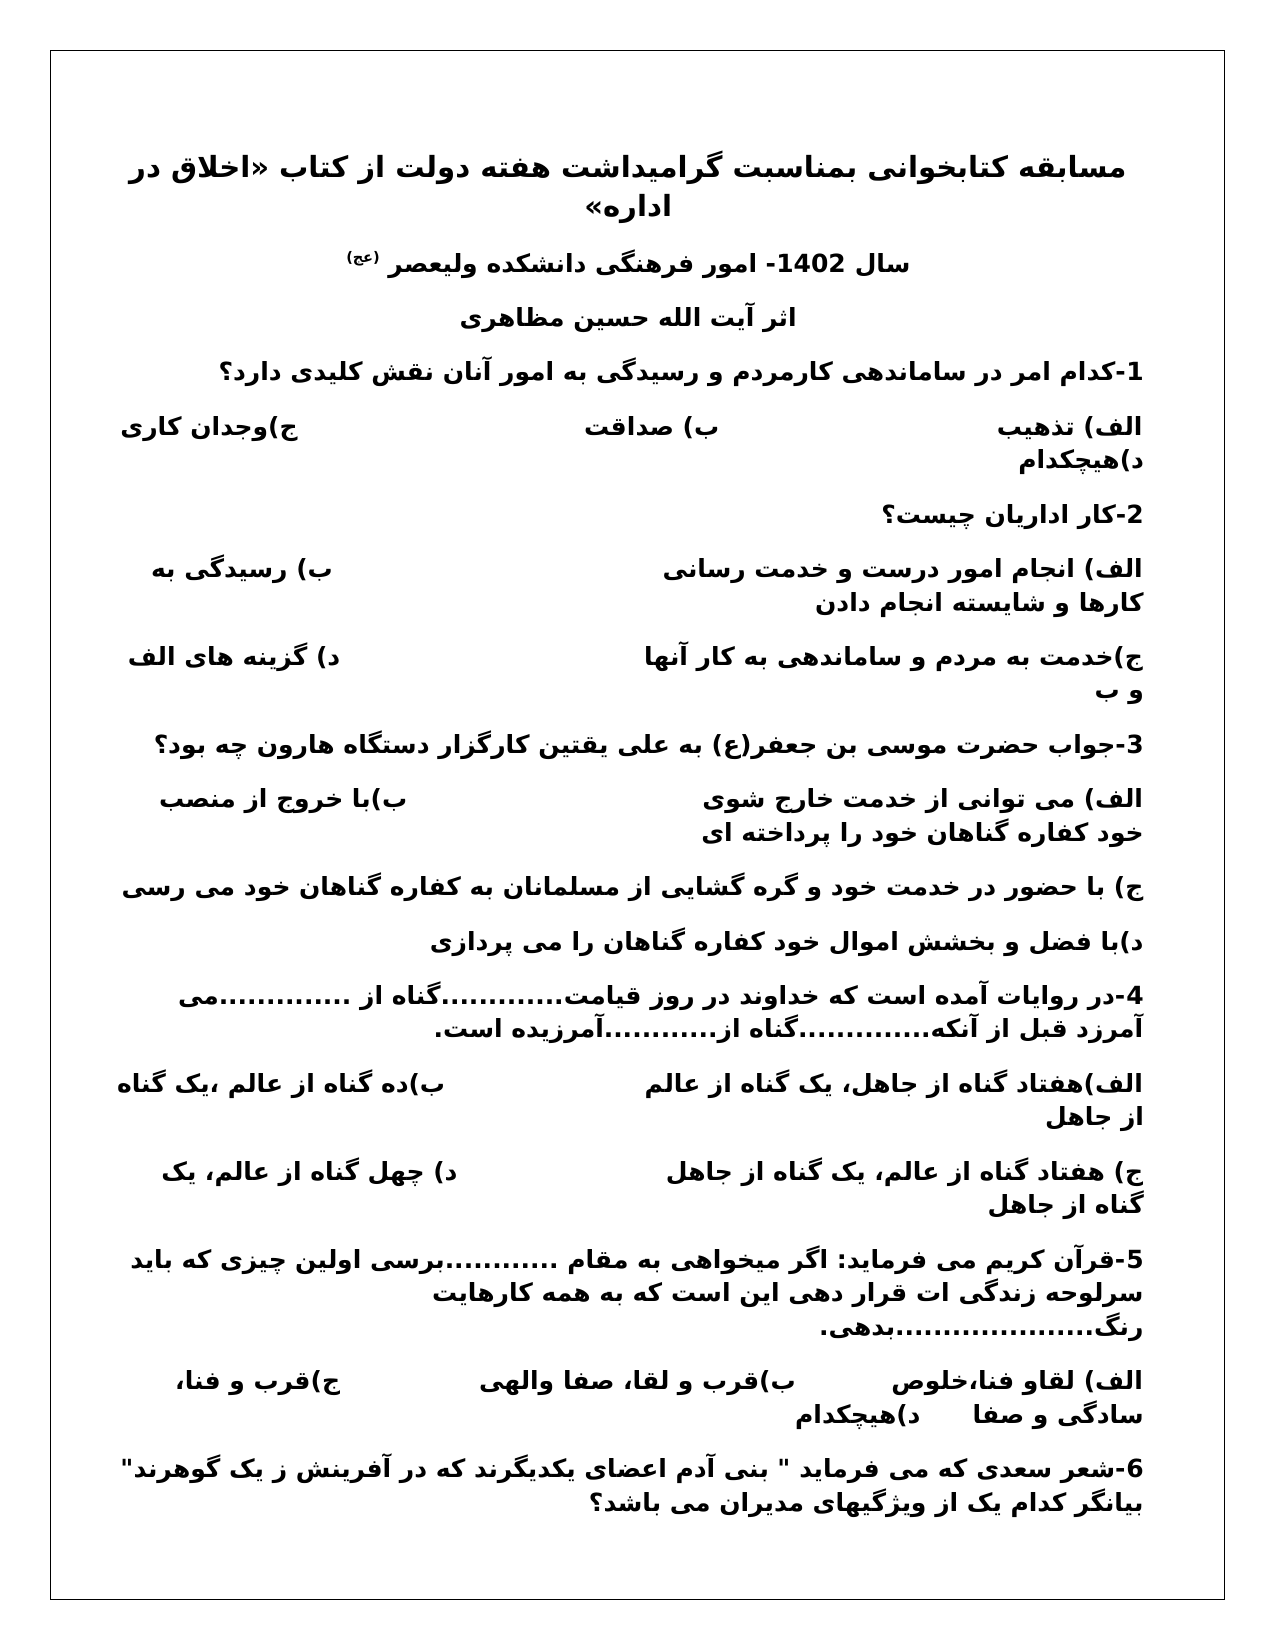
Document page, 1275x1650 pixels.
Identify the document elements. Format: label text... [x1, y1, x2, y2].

text 4-در روایات آمده است که خداوند در روز قیامت.............گناه از ..............می آمرزد قبل از آنکه..............گناه از............آمرزیده است. [112, 981, 1144, 1044]
text ج) با حضور در خدمت خود و گره گشایی از مسلمانان به کفاره گناهان خود می رسی [112, 872, 1144, 901]
text سال 1402- امور فرهنگی دانشکده ولیعصر (عج) [112, 249, 1144, 278]
text 1-کدام امر در ساماندهی کارمردم و رسیدگی به امور آنان نقش کلیدی دارد؟ [112, 357, 1144, 387]
text اثر آیت الله حسین مظاهری [112, 303, 1144, 332]
text 5-قرآن کریم می فرماید: اگر میخواهی به مقام ............برسی اولین چیزی که باید سرلوحه زندگی ات قرار دهی این است که به همه کارهایت رنگ.....................بدهی. [112, 1245, 1144, 1341]
text ج)خدمت به مردم و ساماندهی به کار آنها د) گزینه های الف و ب [112, 642, 1144, 705]
text د)با فضل و بخشش اموال خود کفاره گناهان را می پردازی [112, 927, 1144, 956]
text الف) می توانی از خدمت خارج شوی ب)با خروج از منصب خود کفاره گناهان خود را پرداخته ای [112, 784, 1144, 847]
text ج) هفتاد گناه از عالم، یک گناه از جاهل د) چهل گناه از عالم، یک گناه از جاهل [112, 1157, 1144, 1219]
text الف) لقاو فنا،خلوص ب)قرب و لقا، صفا والهی ج)قرب و فنا، سادگی و صفا د)هیچکدام [112, 1366, 1144, 1429]
text الف) انجام امور درست و خدمت رسانی ب) رسیدگی به کارها و شایسته انجام دادن [112, 554, 1144, 617]
text 3-جواب حضرت موسی بن جعفر(ع) به علی یقتین کارگزار دستگاه هارون چه بود؟ [112, 730, 1144, 759]
text 2-کار اداریان چیست؟ [112, 500, 1144, 529]
text الف) تذهیب ب) صداقت ج)وجدان کاری د)هیچکدام [112, 412, 1144, 474]
text مسابقه کتابخوانی بمناسبت گرامیداشت هفته دولت از کتاب «اخلاق در اداره» [112, 150, 1144, 223]
text الف)هفتاد گناه از جاهل، یک گناه از عالم ب)ده گناه از عالم ،یک گناه از جاهل [112, 1069, 1144, 1132]
text 6-شعر سعدی که می فرماید " بنی آدم اعضای یکدیگرند که در آفرینش ز یک گوهرند" بیانگر کدام یک از ویژگیهای مدیران می باشد؟ [112, 1454, 1144, 1517]
